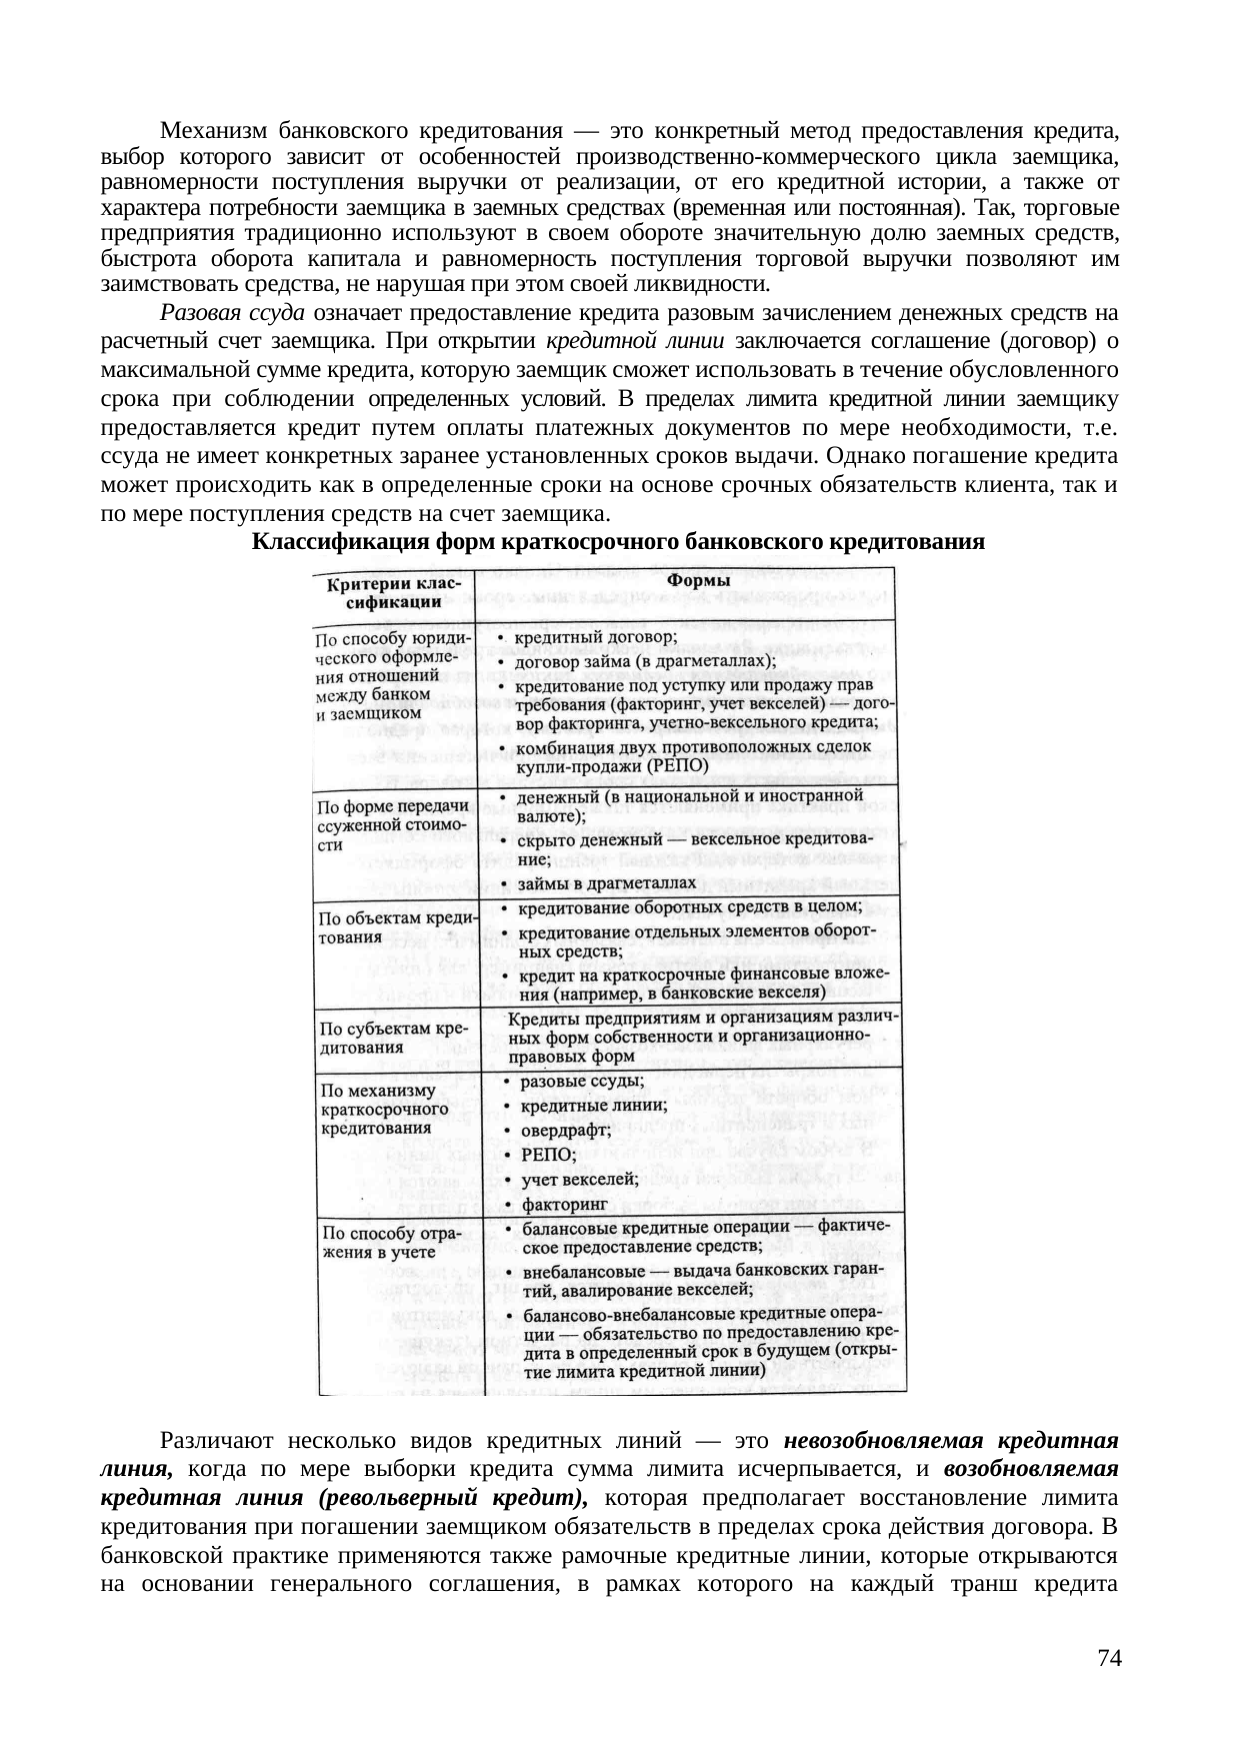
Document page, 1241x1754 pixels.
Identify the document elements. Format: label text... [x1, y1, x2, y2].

text Механизм банковского кредитования — это конкретный метод предоставления кредита, выбор которого зависит от особенностей производственно-коммерческого цикла заемщика, равномерности поступления выручки от реализации, от его кредитной истории, а также от характера потребности заемщика в заемных средствах (временная или постоянная). Так, торговые предприятия традиционно используют в своем обороте значительную долю заемных средств, быстрота оборота капитала и равномерность поступления торговой выручки позволяют им заимствовать средства, не нарушая при этом своей ликвидности. [100, 118, 1120, 297]
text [100, 1425, 1119, 1597]
picture [312, 555, 908, 1396]
text Разовая ссуда означает предоставление кредита разовым зачислением денежных средств на расчетный счет заемщика. При открытии кредитной линии заключается соглашение (договор) о максимальной сумме кредита, которую заемщик сможет использовать в течение обусловленного срока при соблюдении определенных условий. В пределах лимита кредитной линии заемщику предоставляется кредит путем оплаты платежных документов по мере необходимости, т.е. ссуда не имеет конкретных заранее установленных сроков выдачи. Однако погашение кредита может происходить как в определенные сроки на основе срочных обязательств клиента, так и по мере поступления средств на счет заемщика. [100, 297, 1119, 527]
text Классификация форм краткосрочного банковского кредитования [108, 527, 1122, 555]
